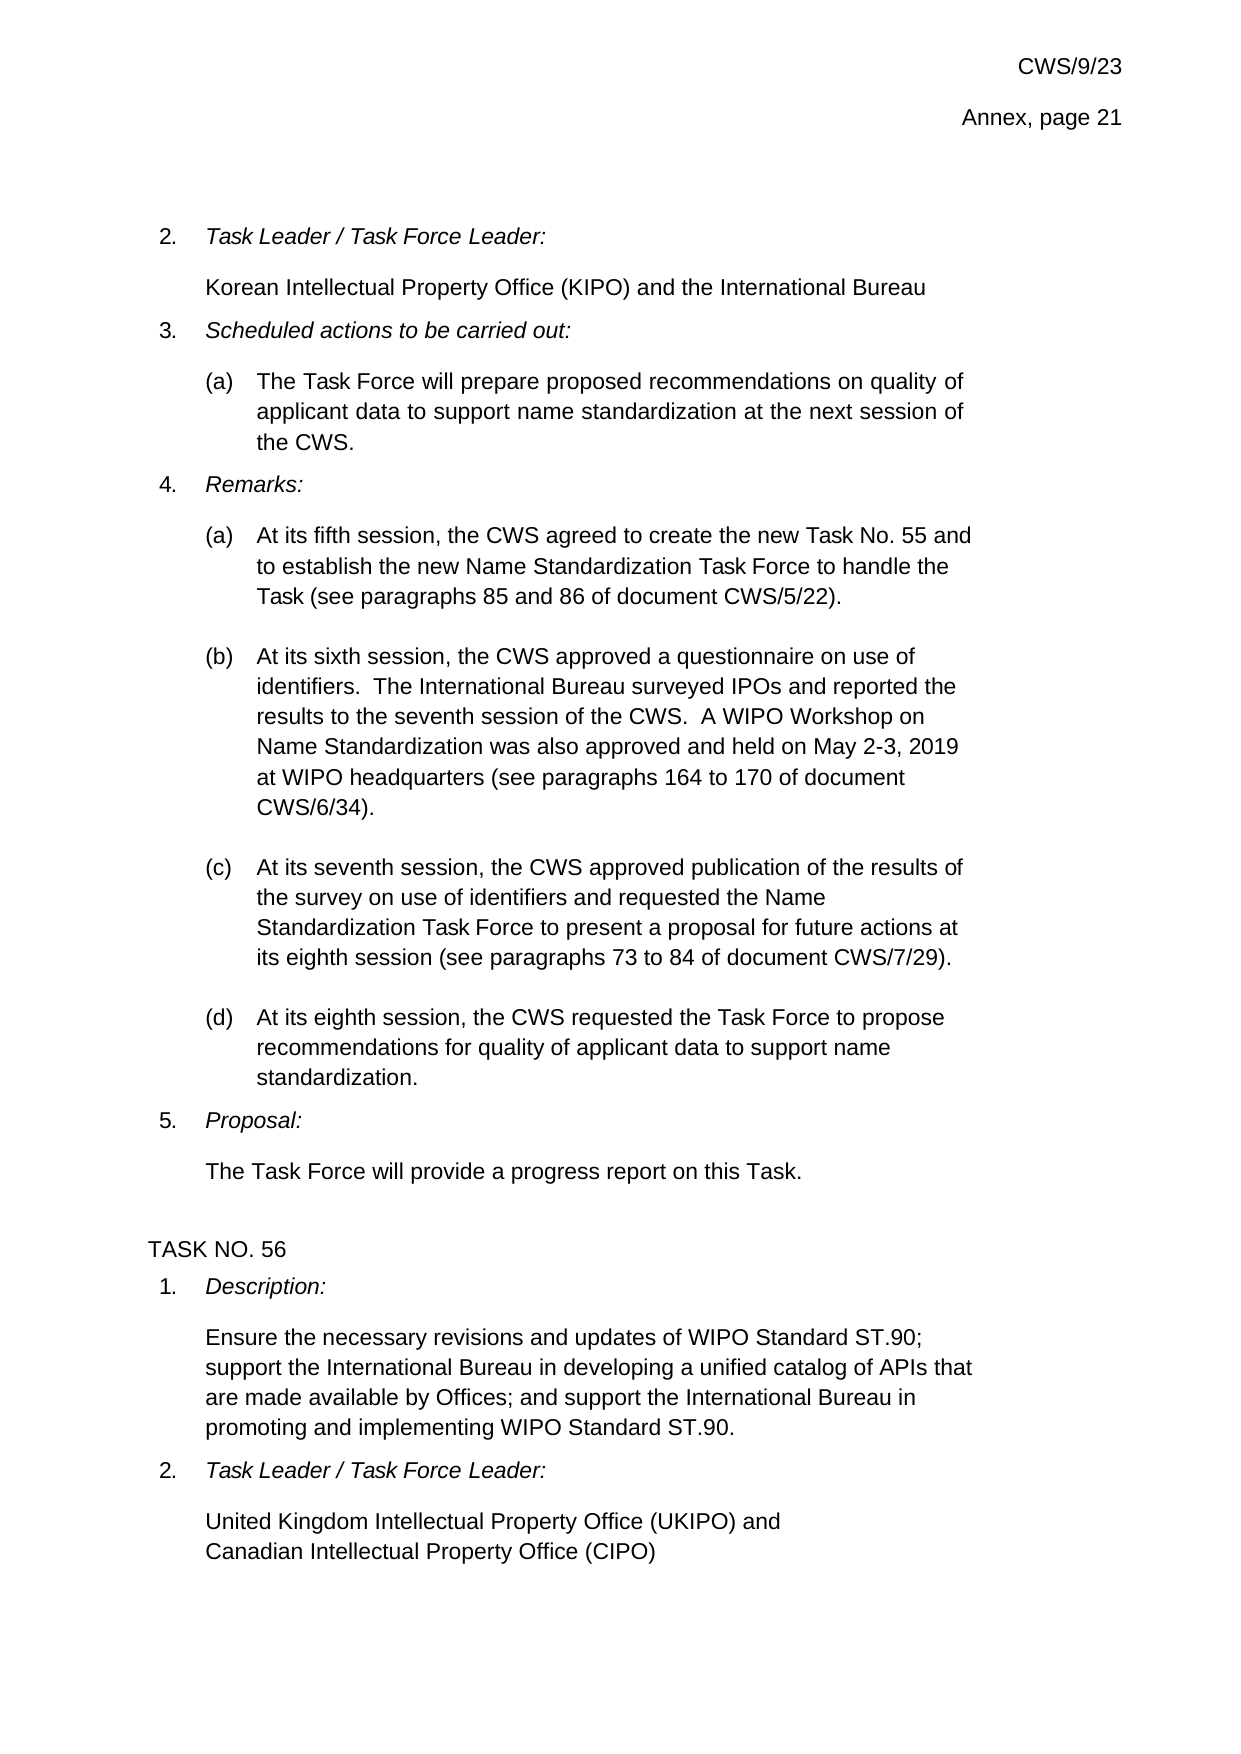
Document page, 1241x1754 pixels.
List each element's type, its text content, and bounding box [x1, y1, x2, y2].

text United Kingdom Intellectual Property Office (UKIPO) and Canadian Intellectual Property Office (CIPO) [205, 1508, 882, 1565]
list The Task Force will prepare proposed recommendations on quality of applicant data to support name standardization at the next session of the CWS. [205, 368, 963, 455]
list At its fifth session, the CWS agreed to create the new Task No. 55 and to establish the new Name Standardization Task Force to handle the Task (see paragraphs 85 and 86 of document CWS/5/22). [205, 522, 976, 609]
list Task Leader / Task Force Leader: [159, 1457, 1122, 1483]
list At its sixth session, the CWS approved a questionnaire on use of identifiers. The International Bureau surveyed IPOs and reported the results to the seventh session of the CWS. A WIPO Workshop on Name Standardization was also approved and held on May 2-3, 2019 at WIPO headquarters (see paragraphs 164 to 170 of document CWS/6/34). [205, 643, 963, 820]
list At its eighth session, the CWS requested the Task Force to propose recommendations for quality of applicant data to support name standardization. [205, 1004, 949, 1091]
text Korean Intellectual Property Office (KIPO) and the International Bureau [205, 274, 1122, 300]
list Scheduled actions to be carried out: [159, 317, 1122, 343]
text Ensure the necessary revisions and updates of WIPO Standard ST.90; support the International Bureau in developing a unified catalog of APIs that are made available by Offices; and support the International Bureau in promoting and implementing WIPO Standard ST.90. [205, 1324, 982, 1441]
list Proposal: [159, 1107, 1122, 1133]
list Task Leader / Task Force Leader: [159, 223, 1122, 249]
text The Task Force will provide a progress report on this Task. [205, 1158, 1122, 1184]
list Description: [159, 1273, 1122, 1299]
list Remarks: [159, 471, 1122, 497]
subtitle TASK NO. 56 [148, 1236, 1122, 1263]
list At its seventh session, the CWS approved publication of the results of the survey on use of identifiers and requested the Name Standardization Task Force to present a proposal for future actions at its eighth session (see paragraphs 73 to 84 of document CWS/7/29). [205, 853, 967, 971]
